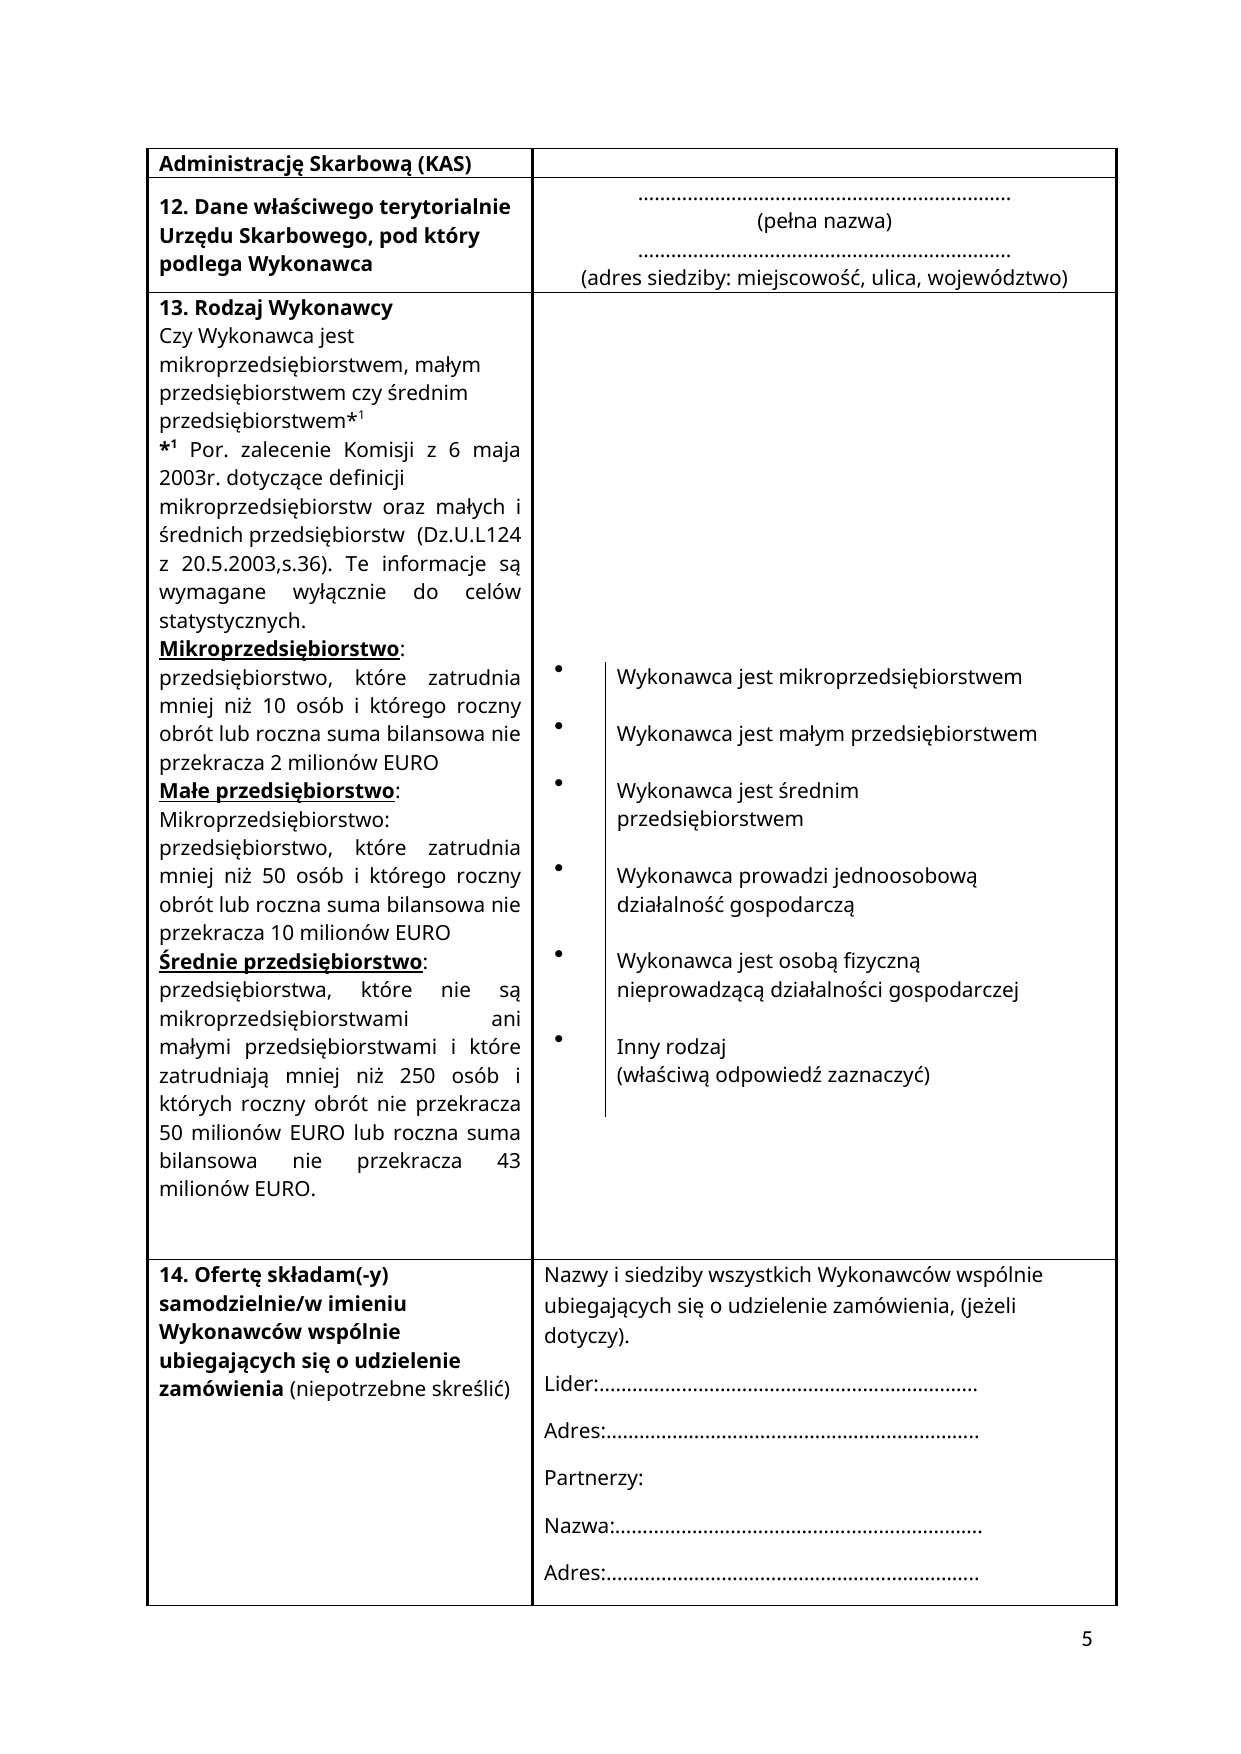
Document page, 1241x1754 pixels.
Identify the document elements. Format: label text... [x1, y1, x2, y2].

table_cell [149, 149, 531, 177]
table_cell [149, 1260, 531, 1605]
table_cell 13. Rodzaj Wykonawcy Czy Wykonawca jest mikroprzedsiębiorstwem, małym przedsiębiorstwem czy średnim przedsiębiorstwem*1 *1 Por. zalecenie Komisji z 6 maja 2003r. dotyczące definicji mikroprzedsiębiorstw oraz małych i średnich przedsiębiorstw (Dz.U.L124 z 20.5.2003,s.36). Te informacje są wymagane wyłącznie do celów statystycznych. Mikroprzedsiębiorstwo: przedsiębiorstwo, które zatrudnia mniej niż 10 osób i którego roczny obrót lub roczna suma bilansowa nie przekracza 2 milionów EURO Małe przedsiębiorstwo: Mikroprzedsiębiorstwo: przedsiębiorstwo, które zatrudnia mniej niż 50 osób i którego roczny obrót lub roczna suma bilansowa nie przekracza 10 milionów EURO Średnie przedsiębiorstwo: przedsiębiorstwa, które nie są mikroprzedsiębiorstwami ani małymi przedsiębiorstwami i które zatrudniają mniej niż 250 osób i których roczny obrót nie przekracza 50 milionów EURO lub roczna suma bilansowa nie przekracza 43 milionów EURO. [149, 293, 531, 1259]
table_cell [534, 1260, 1115, 1605]
table_cell ………………………………………………………….. (pełna nazwa) ………………………………………………………….. (adres siedziby: miejscowość, ulica, województwo) [534, 178, 1115, 292]
table_cell [534, 149, 1115, 177]
table_cell [534, 293, 1115, 1259]
table_cell 12. Dane właściwego terytorialnie Urzędu Skarbowego, pod który podlega Wykonawca [149, 178, 531, 292]
